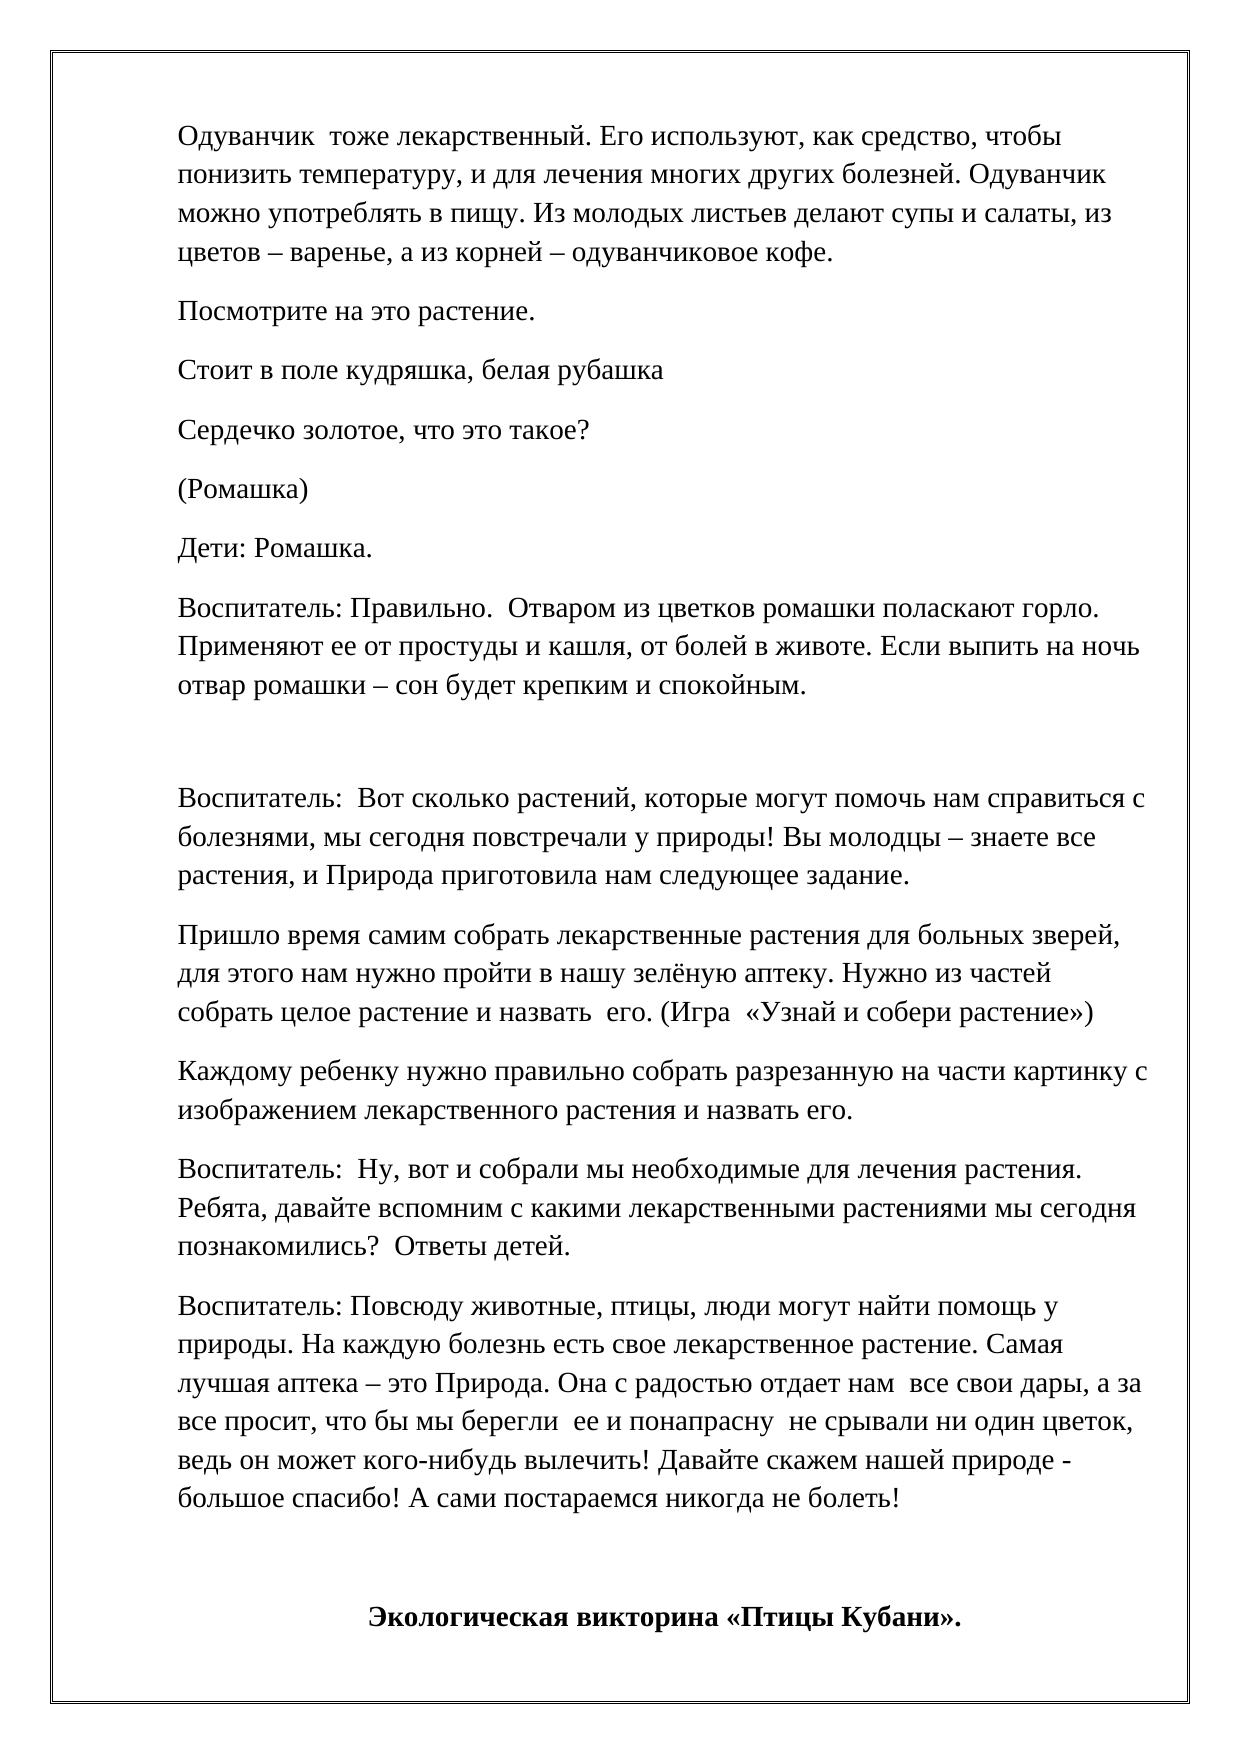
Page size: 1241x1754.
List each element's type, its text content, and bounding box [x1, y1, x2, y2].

text Стоит в поле кудряшка, белая рубашка [177, 352, 1152, 386]
text Сердечко золотое, что это такое? [177, 412, 1152, 445]
text Пришло время самим собрать лекарственные растения для больных зверей, для этого нам нужно пройти в нашу зелёную аптеку. Нужно из частей собрать целое растение и назвать его. (Игра «Узнай и собери растение») [177, 917, 1152, 1027]
text Посмотрите на это растение. [177, 293, 1152, 327]
text Воспитатель: Ну, вот и собрали мы необходимые для лечения растения. Ребята, давайте вспомним с какими лекарственными растениями мы сегодня познакомились? Ответы детей. [177, 1151, 1152, 1262]
text Воспитатель: Правильно. Отваром из цветков ромашки поласкают горло. Применяют ее от простуды и кашля, от болей в животе. Если выпить на ночь отвар ромашки – сон будет крепким и спокойным. [177, 590, 1152, 701]
text Одуванчик тоже лекарственный. Его используют, как средство, чтобы понизить температуру, и для лечения многих других болезней. Одуванчик можно употреблять в пищу. Из молодых листьев делают супы и салаты, из цветов – варенье, а из корней – одуванчиковое кофе. [177, 118, 1152, 267]
text Воспитатель: Повсюду животные, птицы, люди могут найти помощь у природы. На каждую болезнь есть свое лекарственное растение. Самая лучшая аптека – это Природа. Она с радостью отдает нам все свои дары, а за все просит, что бы мы берегли ее и понапрасну не срывали ни один цветок, ведь он может кого-нибудь вылечить! Давайте скажем нашей природе - большое спасибо! А сами постараемся никогда не болеть! [177, 1288, 1152, 1514]
text Каждому ребенку нужно правильно собрать разрезанную на части картинку с изображением лекарственного растения и назвать его. [177, 1053, 1152, 1125]
text Экологическая викторина «Птицы Кубани». [177, 1599, 1152, 1633]
text (Ромашка) [177, 471, 1152, 505]
text Воспитатель: Вот сколько растений, которые могут помочь нам справиться с болезнями, мы сегодня повстречали у природы! Вы молодцы – знаете все растения, и Природа приготовила нам следующее задание. [177, 780, 1152, 891]
text Дети: Ромашка. [177, 531, 1152, 564]
